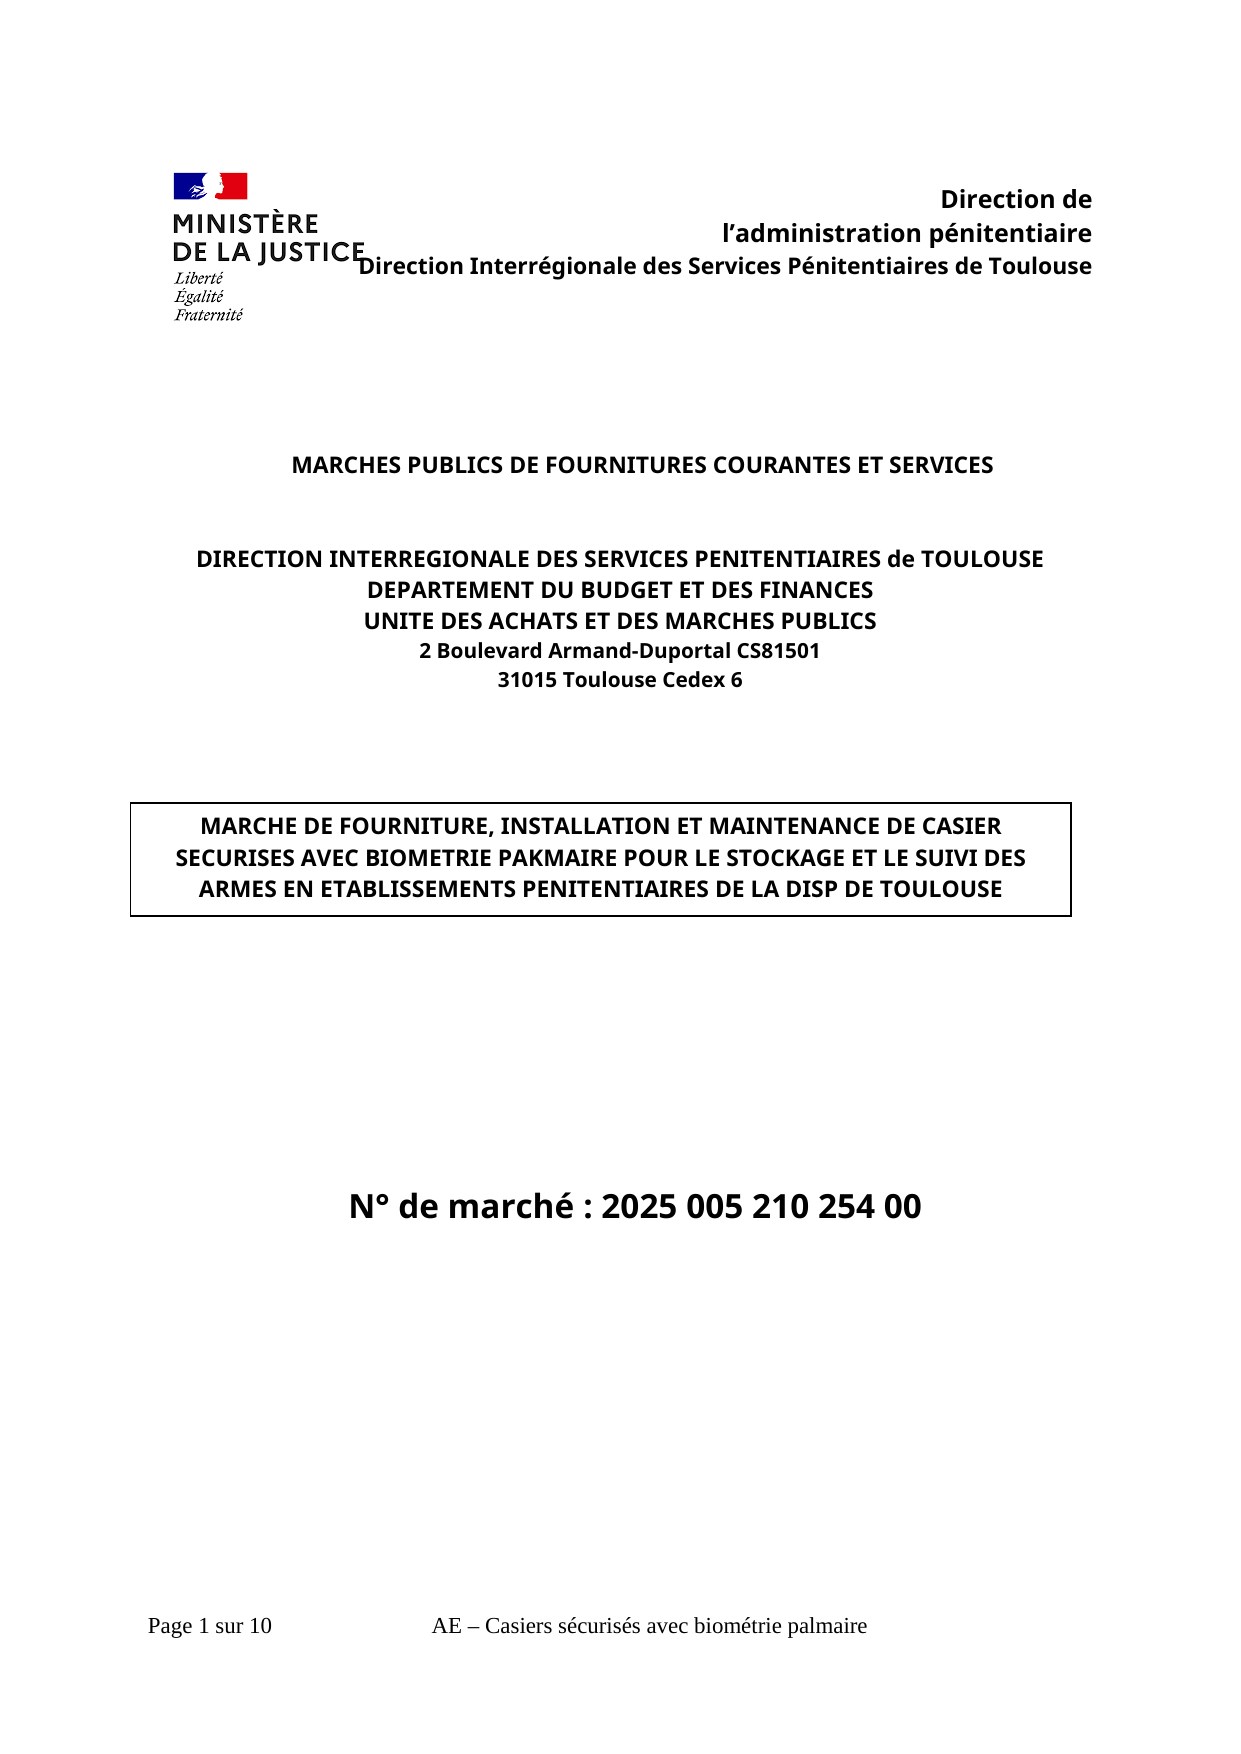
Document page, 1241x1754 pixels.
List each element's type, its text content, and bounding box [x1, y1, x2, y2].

text 31015 Toulouse Cedex 6 [148, 665, 1093, 693]
text MARCHES PUBLICS DE FOURNITURES COURANTES ET SERVICES [177, 449, 1093, 480]
text N° de marché : 2025 005 210 254 00 [148, 1183, 1093, 1228]
picture [147, 146, 395, 348]
text UNITE DES ACHATS ET DES MARCHES PUBLICS [148, 605, 1093, 636]
text DEPARTEMENT DU BUDGET ET DES FINANCES [148, 574, 1093, 605]
text 2 Boulevard Armand-Duportal CS81501 [148, 636, 1093, 665]
text DIRECTION INTERREGIONALE DES SERVICES PENITENTIAIRES de TOULOUSE [148, 542, 1093, 574]
text Direction de [148, 182, 1093, 216]
text l’administration pénitentiaire [148, 216, 1093, 250]
text Direction Interrégionale des Services Pénitentiaires de Toulouse [148, 250, 1093, 281]
